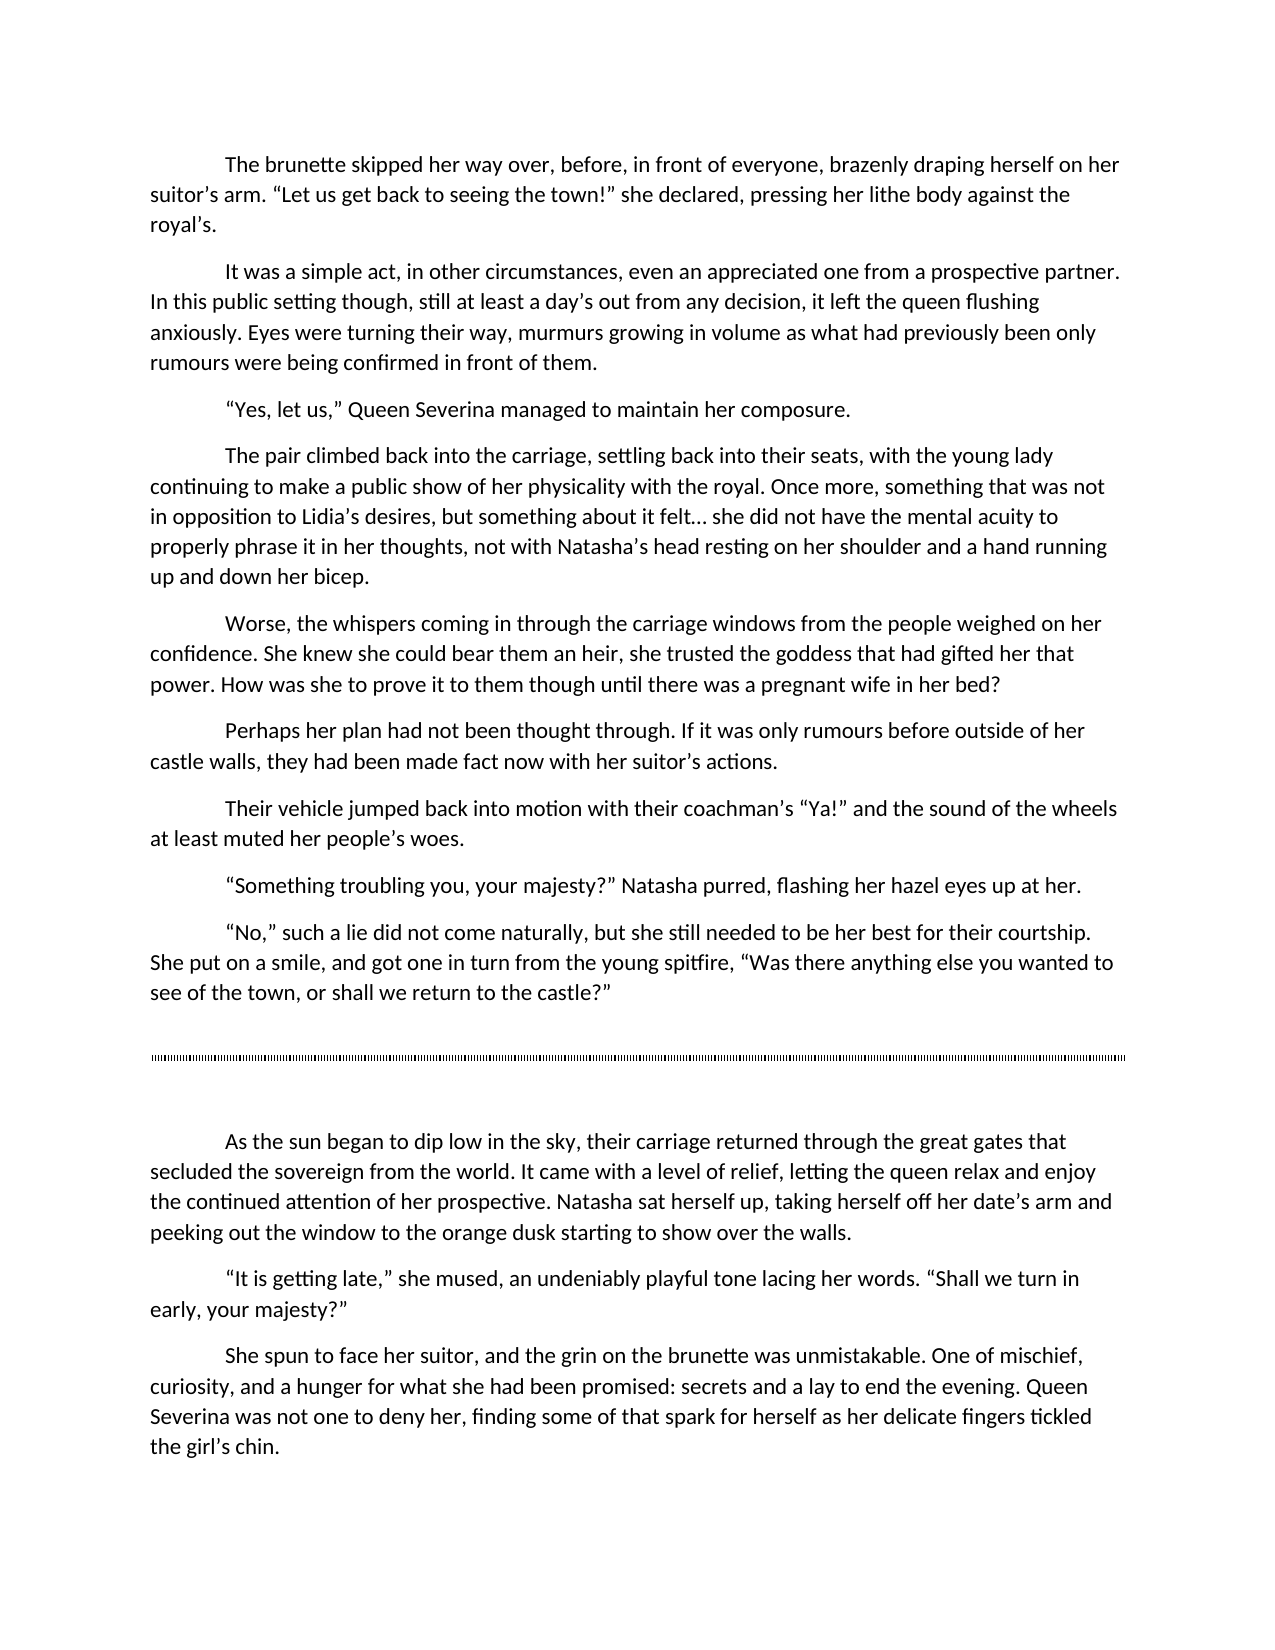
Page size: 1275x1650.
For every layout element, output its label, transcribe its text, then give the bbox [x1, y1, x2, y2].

text “It is getting late,” she mused, an undeniably playful tone lacing her words. “Shall we turn in early, your majesty?” [150, 1264, 1125, 1323]
text The brunette skipped her way over, before, in front of everyone, brazenly draping herself on her suitor’s arm. “Let us get back to seeing the town!” she declared, pressing her lithe body against the royal’s. [150, 150, 1125, 238]
text “Something troubling you, your majesty?” Natasha purred, flashing her hazel eyes up at her. [150, 871, 1125, 899]
text “Yes, let us,” Queen Severina managed to maintain her composure. [150, 395, 1125, 423]
text Their vehicle jumped back into motion with their coachman’s “Ya!” and the sound of the wheels at least muted her people’s woes. [150, 794, 1125, 852]
text “No,” such a lie did not come naturally, but she still needed to be her best for their courtship. She put on a smile, and got one in turn from the young spitfire, “Was there anything else you wanted to see of the town, or shall we return to the castle?” [150, 918, 1125, 1006]
text Worse, the whispers coming in through the carriage windows from the people weighed on her confidence. She knew she could bear them an heir, she trusted the goddess that had gifted her that power. How was she to prove it to them though until there was a pregnant wife in her bed? [150, 609, 1125, 698]
text The pair climbed back into the carriage, settling back into their seats, with the young lady continuing to make a public show of her physicality with the royal. Once more, something that was not in opposition to Lidia’s desires, but something about it felt… she did not have the mental acuity to properly phrase it in her thoughts, not with Natasha’s head resting on her shoulder and a hand running up and down her bicep. [150, 442, 1125, 591]
text Perhaps her plan had not been thought through. If it was only rumours before outside of her castle walls, they had been made fact now with her suitor’s actions. [150, 717, 1125, 775]
text As the sun began to dip low in the sky, their carriage returned through the great gates that secluded the sovereign from the world. It came with a level of relief, letting the queen relax and enjoy the continued attention of her prospective. Natasha sat herself up, taking herself off her date’s arm and peeking out the window to the orange dusk starting to show over the walls. [150, 1127, 1125, 1246]
text She spun to face her suitor, and the grin on the brunette was unmistakable. One of mischief, curiosity, and a hunger for what she had been promised: secrets and a lay to end the evening. Queen Severina was not one to deny her, finding some of that spark for herself as her delicate fingers tickled the girl’s chin. [150, 1342, 1125, 1460]
text It was a simple act, in other circumstances, even an appreciated one from a prospective partner. In this public setting though, still at least a day’s out from any decision, it left the queen flushing anxiously. Eyes were turning their way, murmurs growing in volume as what had previously been only rumours were being confirmed in front of them. [150, 257, 1125, 376]
